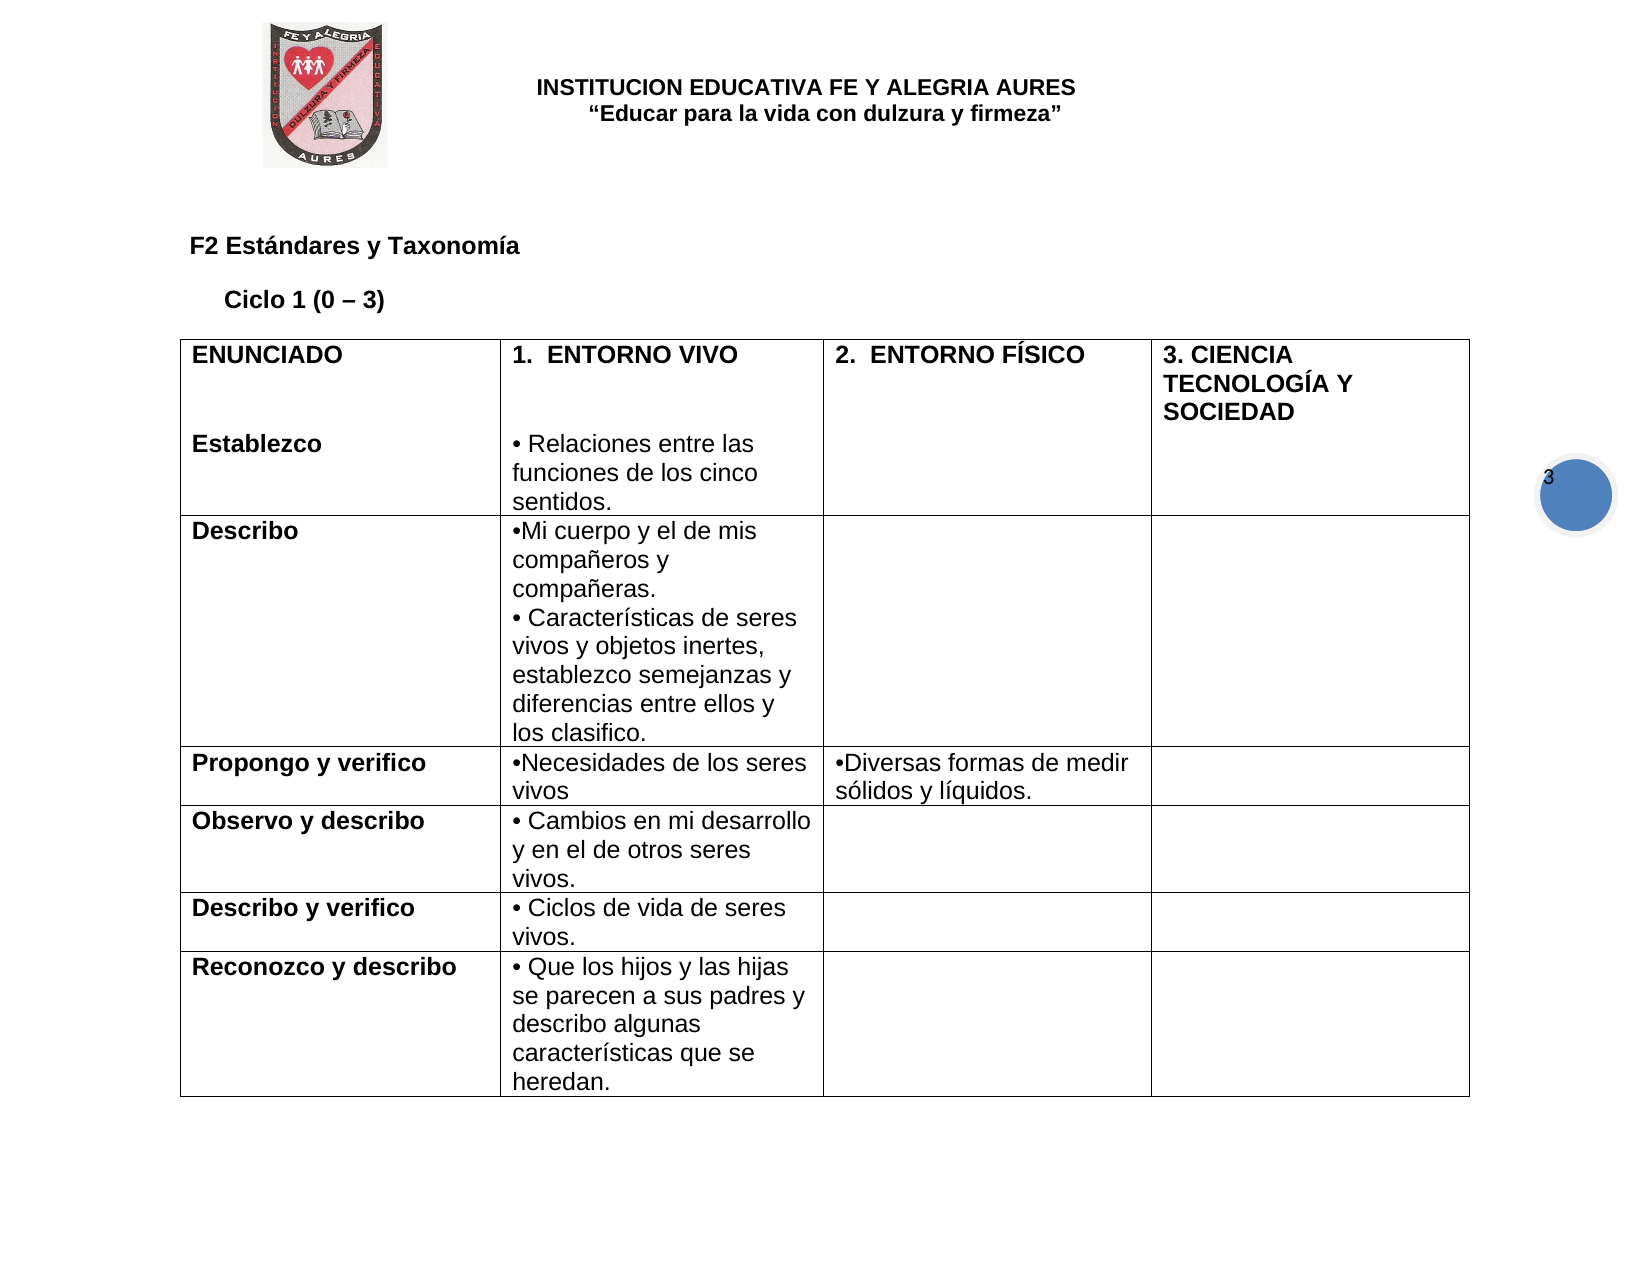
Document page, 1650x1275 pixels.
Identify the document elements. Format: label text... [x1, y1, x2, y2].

table_cell •Mi cuerpo y el de mis compañeros y compañeras. • Características de seres vivos y objetos inertes, establezco semejanzas y diferencias entre ellos y los clasifico. [501, 516, 823, 746]
table_header 1. ENTORNO VIVO [501, 340, 823, 426]
table_cell [1152, 893, 1469, 951]
text F2 Estándares y Taxonomía [148, 231, 1502, 260]
table_cell Reconozco y describo [181, 952, 500, 1096]
table_cell [824, 806, 1151, 892]
table_cell • Relaciones entre las funciones de los cinco sentidos. [501, 429, 823, 515]
table_cell • Cambios en mi desarrollo y en el de otros seres vivos. [501, 806, 823, 892]
table_cell [824, 952, 1151, 1096]
table_header 2. ENTORNO FÍSICO [824, 340, 1151, 426]
table_cell Establezco [181, 429, 500, 515]
table_header 3. CIENCIA TECNOLOGÍA Y SOCIEDAD [1152, 340, 1469, 426]
table_cell Describo y verifico [181, 893, 500, 951]
table_cell •Necesidades de los seres vivos [501, 747, 823, 805]
table_header ENUNCIADO [181, 340, 500, 426]
table_cell [1152, 516, 1469, 746]
table_cell [824, 429, 1151, 515]
table_cell [1152, 806, 1469, 892]
picture [262, 22, 388, 167]
table_cell [824, 893, 1151, 951]
table_cell [1152, 429, 1469, 515]
table_cell [824, 516, 1151, 746]
table_cell Observo y describo [181, 806, 500, 892]
table_cell Propongo y verifico [181, 747, 500, 805]
table_cell •Diversas formas de medir sólidos y líquidos. [824, 747, 1151, 805]
table_cell [1152, 747, 1469, 805]
table_cell [1152, 952, 1469, 1096]
table_cell Describo [181, 516, 500, 746]
table_cell • Ciclos de vida de seres vivos. [501, 893, 823, 951]
table_cell • Que los hijos y las hijas se parecen a sus padres y describo algunas características que se heredan. [501, 952, 823, 1096]
text Ciclo 1 (0 – 3) [148, 285, 1502, 314]
